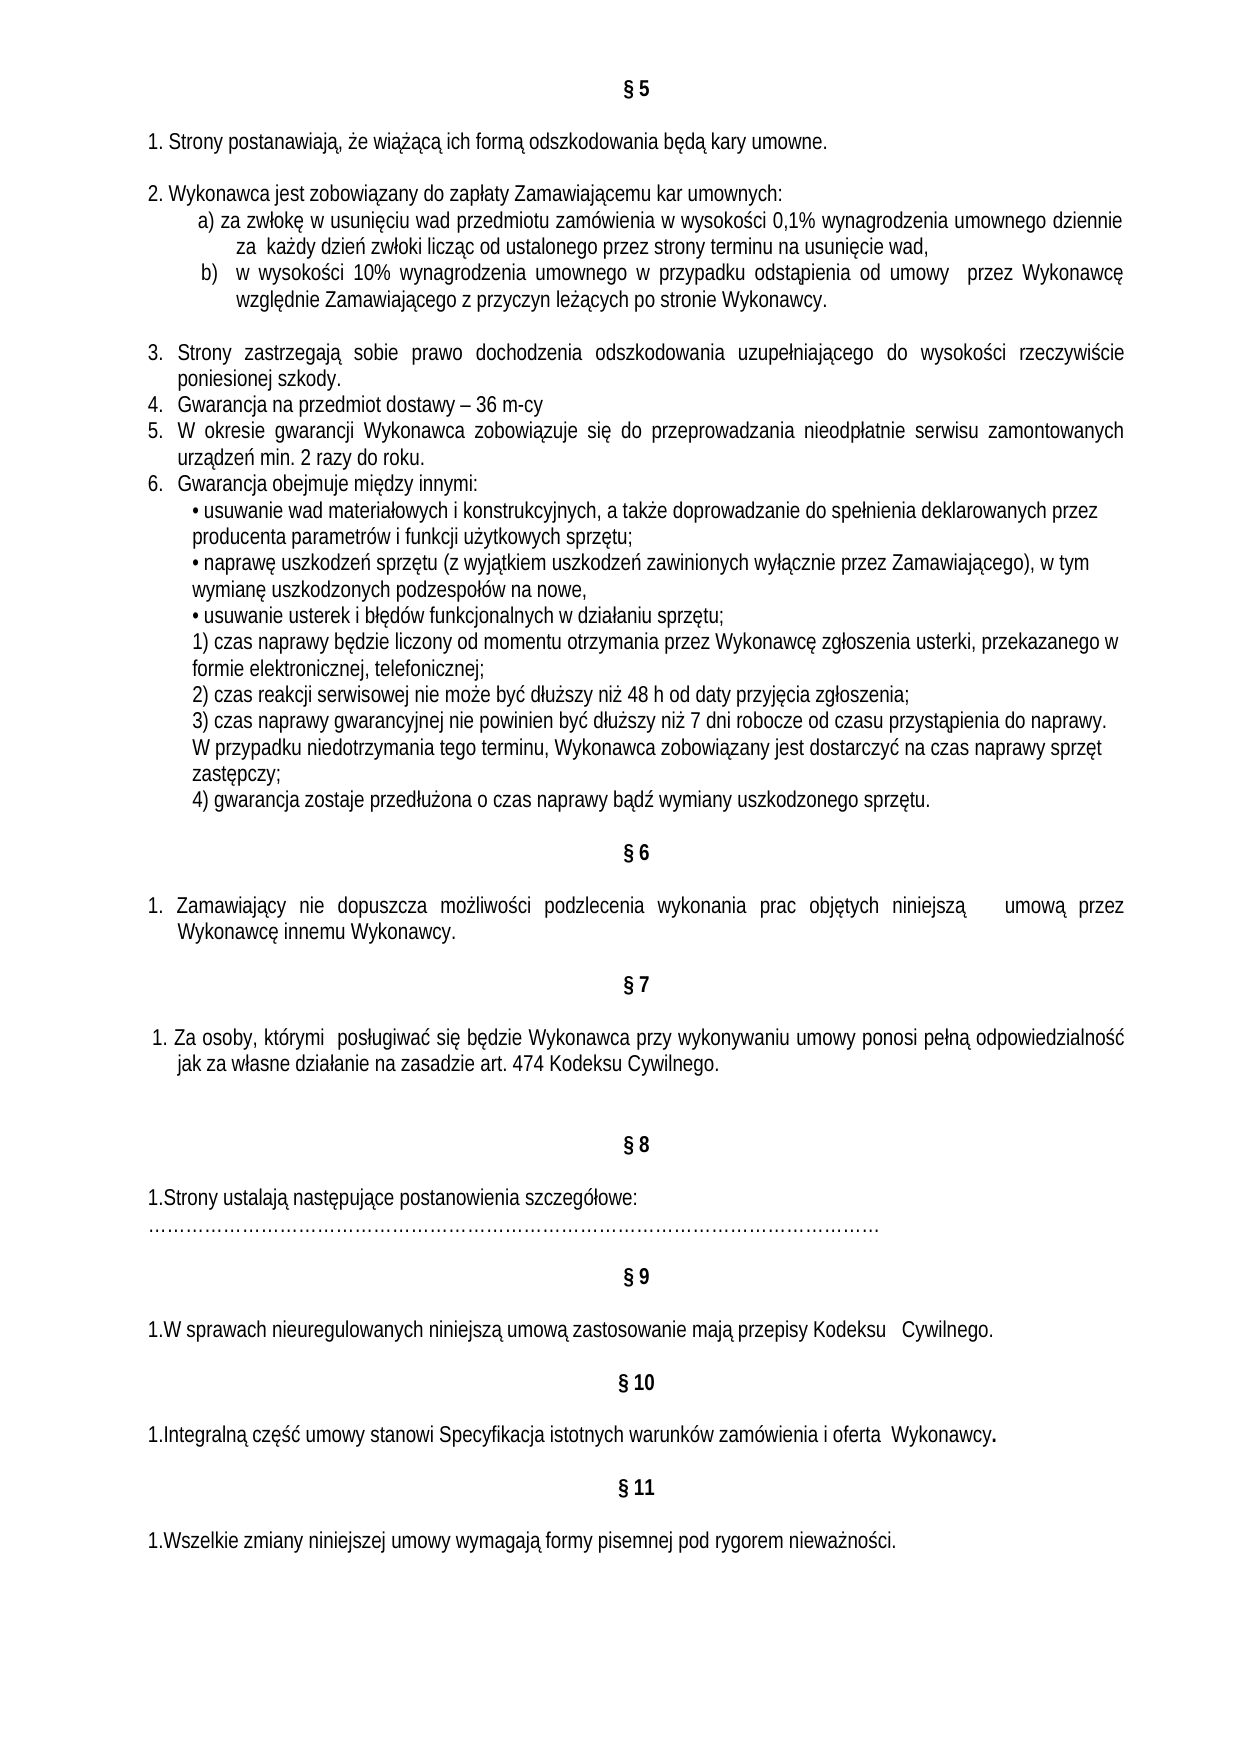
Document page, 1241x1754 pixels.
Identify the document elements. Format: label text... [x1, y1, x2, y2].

text 1.W sprawach nieuregulowanych niniejszą umową zastosowanie mają przepisy Kodeksu Cywilnego. [148, 1316, 1125, 1342]
text 1.Integralną część umowy stanowi Specyfikacja istotnych warunków zamówienia i oferta Wykonawcy. [148, 1421, 1125, 1448]
text § 9 [148, 1263, 1125, 1289]
list • naprawę uszkodzeń sprzętu (z wyjątkiem uszkodzeń zawinionych wyłącznie przez Zamawiającego), w tym wymianę uszkodzonych podzespołów na nowe, [192, 549, 1125, 602]
list 3) czas naprawy gwarancyjnej nie powinien być dłuższy niż 7 dni robocze od czasu przystąpienia do naprawy. W przypadku niedotrzymania tego terminu, Wykonawca zobowiązany jest dostarczyć na czas naprawy sprzęt zastępczy; [192, 707, 1125, 786]
text § 8 [148, 1131, 1125, 1158]
list • usuwanie usterek i błędów funkcjonalnych w działaniu sprzętu; [192, 602, 1125, 628]
list 2) czas reakcji serwisowej nie może być dłuższy niż 48 h od daty przyjęcia zgłoszenia; [192, 681, 1125, 707]
text § 10 [148, 1369, 1125, 1395]
text a) za zwłokę w usunięciu wad przedmiotu zamówienia w wysokości 0,1% wynagrodzenia umownego dziennie za każdy dzień zwłoki licząc od ustalonego przez strony terminu na usunięcie wad, [148, 207, 1125, 259]
list Gwarancja na przedmiot dostawy – 36 m-cy [148, 391, 1125, 417]
text 2. Wykonawca jest zobowiązany do zapłaty Zamawiającemu kar umownych: [148, 180, 1125, 207]
text 1. Za osoby, którymi posługiwać się będzie Wykonawca przy wykonywaniu umowy ponosi pełną odpowiedzialność jak za własne działanie na zasadzie art. 474 Kodeksu Cywilnego. [133, 1024, 1125, 1076]
text § 5 [148, 75, 1125, 101]
text § 11 [148, 1474, 1125, 1500]
list Strony zastrzegają sobie prawo dochodzenia odszkodowania uzupełniającego do wysokości rzeczywiście poniesionej szkody. [148, 338, 1125, 391]
text ……………………………………………………………………………………………………… [148, 1211, 1125, 1237]
text 1.Strony ustalają następujące postanowienia szczegółowe: [148, 1184, 1125, 1211]
list • usuwanie wad materiałowych i konstrukcyjnych, a także doprowadzanie do spełnienia deklarowanych przez producenta parametrów i funkcji użytkowych sprzętu; [192, 497, 1125, 549]
text § 7 [148, 971, 1125, 997]
list W okresie gwarancji Wykonawca zobowiązuje się do przeprowadzania nieodpłatnie serwisu zamontowanych urządzeń min. 2 razy do roku. [148, 417, 1125, 470]
list 1) czas naprawy będzie liczony od momentu otrzymania przez Wykonawcę zgłoszenia usterki, przekazanego w formie elektronicznej, telefonicznej; [192, 628, 1125, 681]
text § 6 [148, 839, 1125, 866]
list Gwarancja obejmuje między innymi: [148, 470, 1125, 497]
text b) w wysokości 10% wynagrodzenia umownego w przypadku odstąpienia od umowy przez Wykonawcę względnie Zamawiającego z przyczyn leżących po stronie Wykonawcy. [192, 259, 1125, 312]
text 1. Strony postanawiają, że wiążącą ich formą odszkodowania będą kary umowne. [148, 128, 1125, 154]
list 4) gwarancja zostaje przedłużona o czas naprawy bądź wymiany uszkodzonego sprzętu. [192, 786, 1125, 813]
text 1. Zamawiający nie dopuszcza możliwości podzlecenia wykonania prac objętych niniejszą umową przez Wykonawcę innemu Wykonawcy. [148, 892, 1125, 944]
text 1.Wszelkie zmiany niniejszej umowy wymagają formy pisemnej pod rygorem nieważności. [148, 1527, 1125, 1553]
